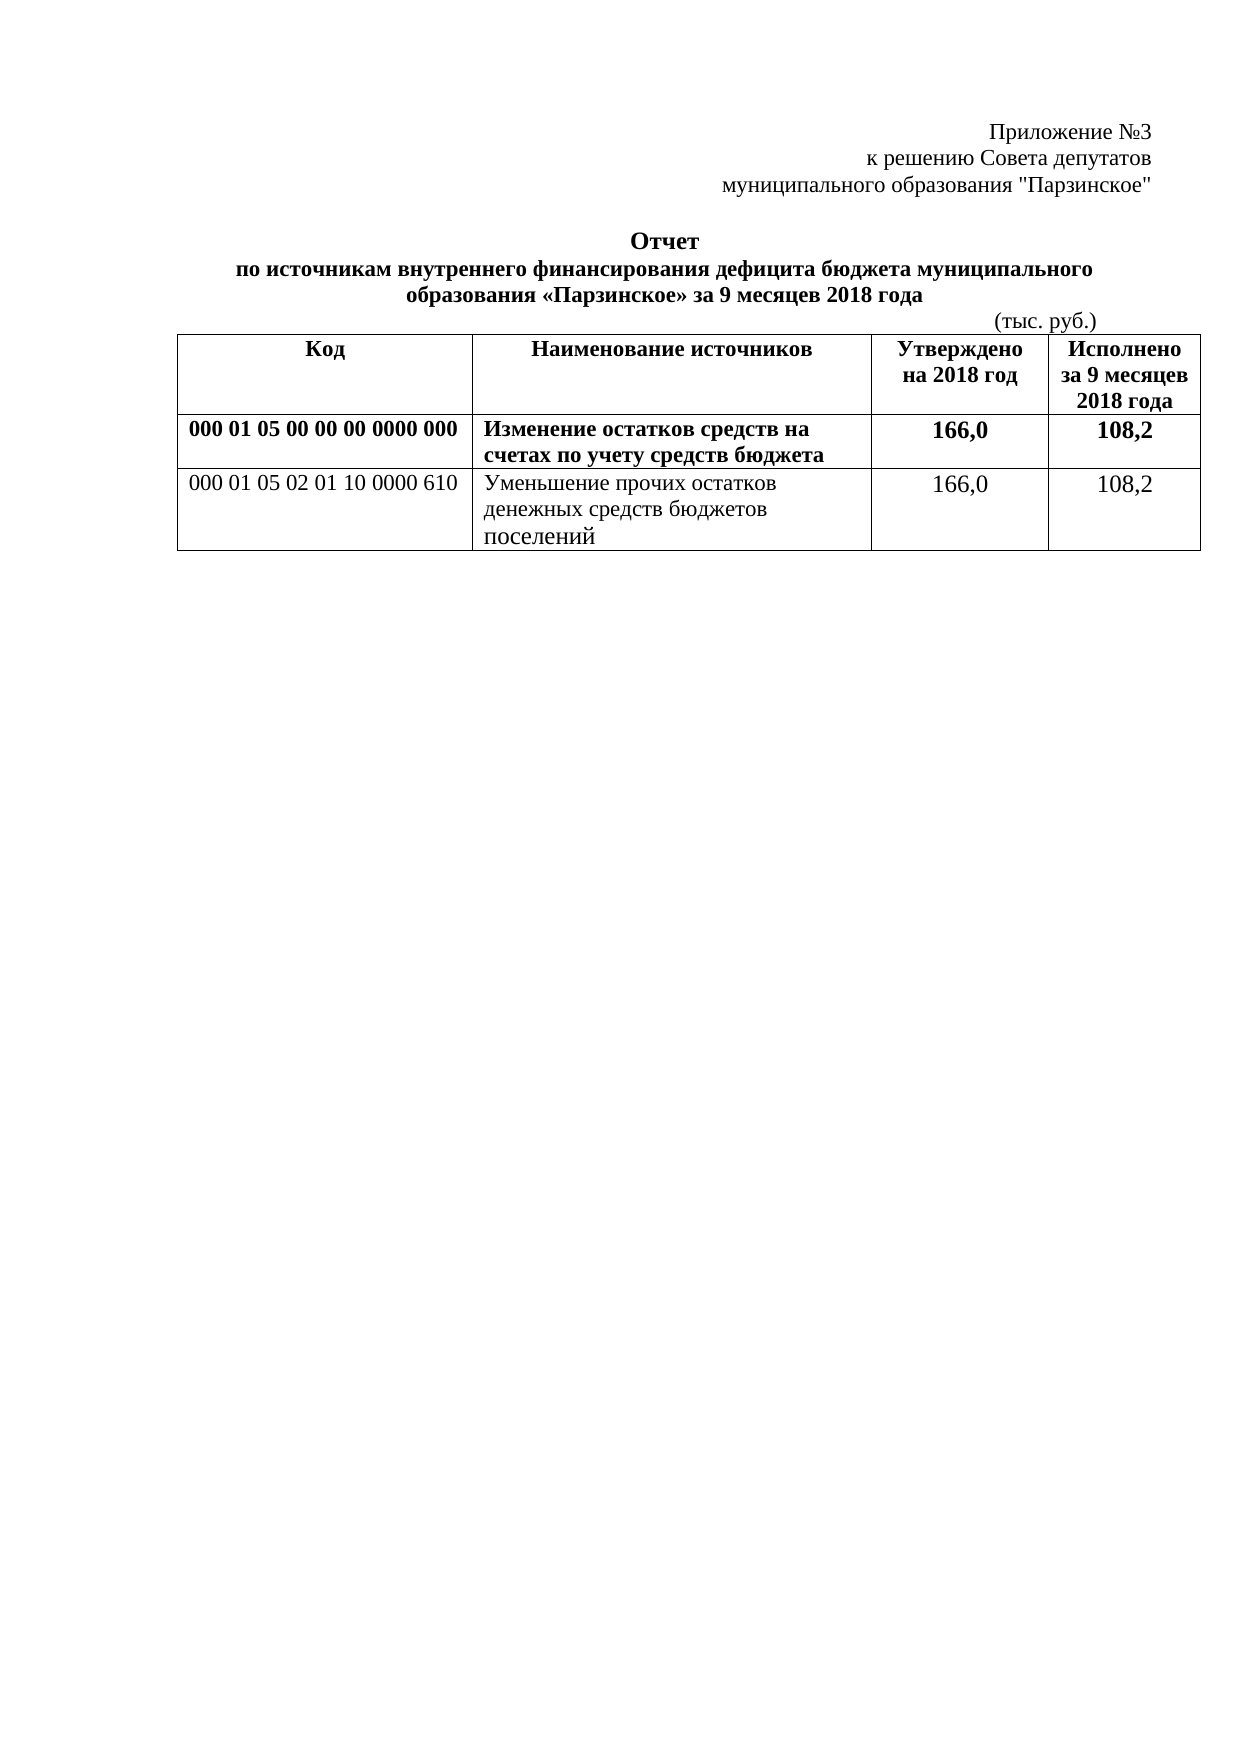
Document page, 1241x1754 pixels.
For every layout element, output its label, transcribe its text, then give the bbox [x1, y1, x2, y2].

text к решению Совета депутатов [177, 144, 1152, 171]
table_cell 108,2 [1049, 469, 1200, 550]
text Приложение №3 [177, 118, 1152, 144]
table_cell Изменение остатков средств на счетах по учету средств бюджета [473, 415, 871, 468]
text по источникам внутреннего финансирования дефицита бюджета муниципального образования «Парзинское» за 9 месяцев 2018 года [177, 255, 1152, 307]
table_cell 000 01 05 00 00 00 0000 000 [178, 415, 472, 468]
table_cell 166,0 [872, 415, 1048, 468]
table_cell 166,0 [872, 469, 1048, 550]
table_header Код [178, 335, 472, 414]
text муниципального образования "Парзинское" [177, 171, 1152, 197]
text Отчет [177, 226, 1152, 255]
table_header Утверждено на 2018 год [872, 335, 1048, 414]
table_cell Уменьшение прочих остатков денежных средств бюджетов поселений [473, 469, 871, 550]
text (тыс. руб.) [988, 307, 1152, 334]
table_header Наименование источников [473, 335, 871, 414]
table_cell 000 01 05 02 01 10 0000 610 [178, 469, 472, 550]
table_header Исполнено за 9 месяцев 2018 года [1049, 335, 1200, 414]
table_cell 108,2 [1049, 415, 1200, 468]
